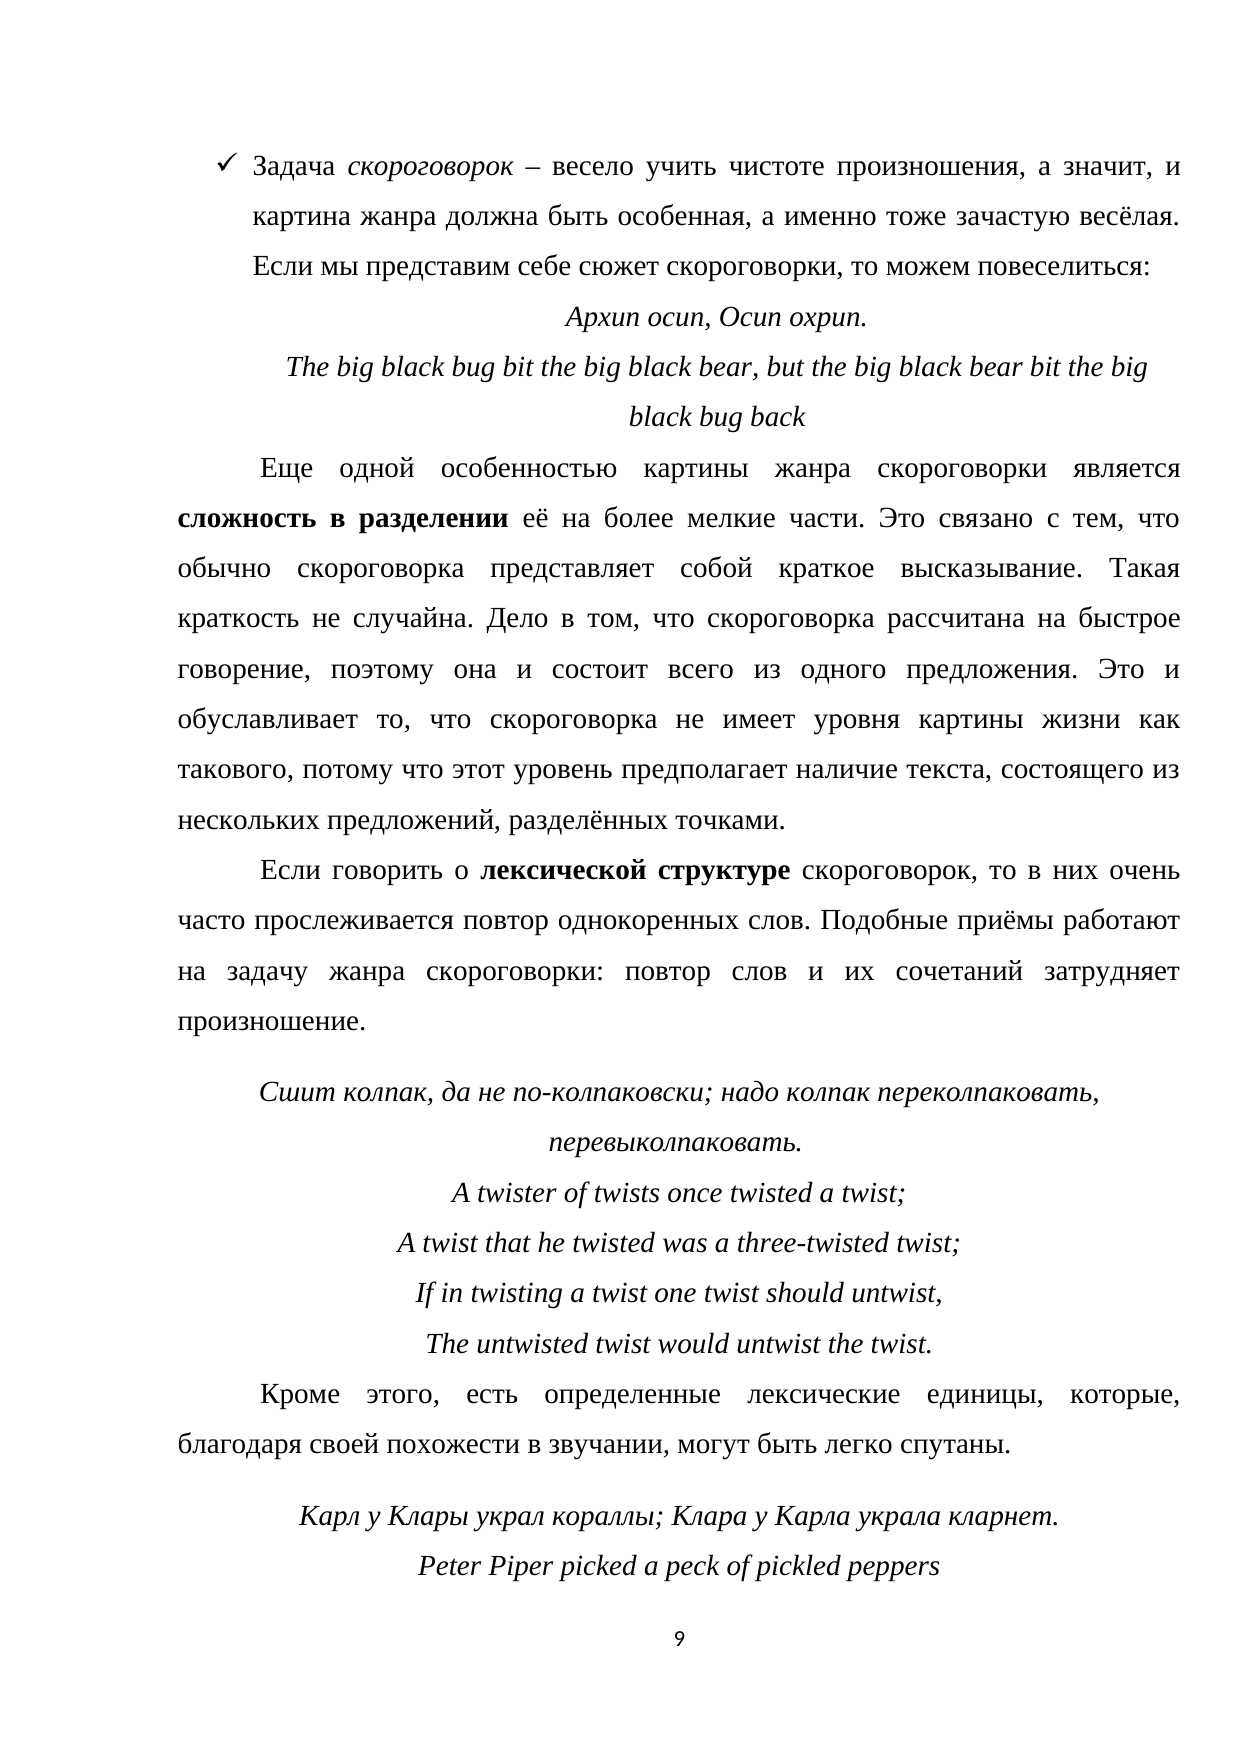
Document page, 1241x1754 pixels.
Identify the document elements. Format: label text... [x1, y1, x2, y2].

list The big black bug bit the big black bear, but the big black bear bit the big black bug back [252, 349, 1181, 433]
text Если говорить о лексической структуре скороговорок, то в них очень часто прослеживается повтор однокоренных слов. Подобные приёмы работают на задачу жанра скороговорки: повтор слов и их сочетаний затрудняет произношение. [177, 852, 1181, 1037]
text Еще одной особенностью картины жанра скороговорки является сложность в разделении её на более мелкие части. Это связано с тем, что обычно скороговорка представляет собой краткое высказывание. Такая краткость не случайна. Дело в том, что скороговорка рассчитана на быстрое говорение, поэтому она и состоит всего из одного предложения. Это и обуславливает то, что скороговорка не имеет уровня картины жизни как такового, потому что этот уровень предполагает наличие текста, состоящего из нескольких предложений, разделённых точками. [177, 450, 1181, 835]
text The untwisted twist would untwist the twist. [177, 1326, 1181, 1359]
text Сшит колпак, да не по-колпаковски; надо колпак переколпаковать, перевыколпаковать. A twister of twists once twisted a twist; [177, 1074, 1181, 1208]
list Задача скороговорок – весело учить чистоте произношения, а значит, и картина жанра должна быть особенная, а именно тоже зачастую весёлая. Если мы представим себе сюжет скороговорки, то можем повеселиться: [215, 148, 1181, 282]
list Архип осип, Осип охрип. [252, 299, 1181, 332]
text If in twisting a twist one twist should untwist, [177, 1276, 1181, 1309]
text A twist that he twisted was a three-twisted twist; [177, 1225, 1181, 1259]
text Карл у Клары украл кораллы; Клара у Карла украла кларнет. Peter Piper picked a peck of pickled peppers [177, 1498, 1181, 1581]
text Кроме этого, есть определенные лексические единицы, которые, благодаря своей похожести в звучании, могут быть легко спутаны. [177, 1376, 1181, 1460]
